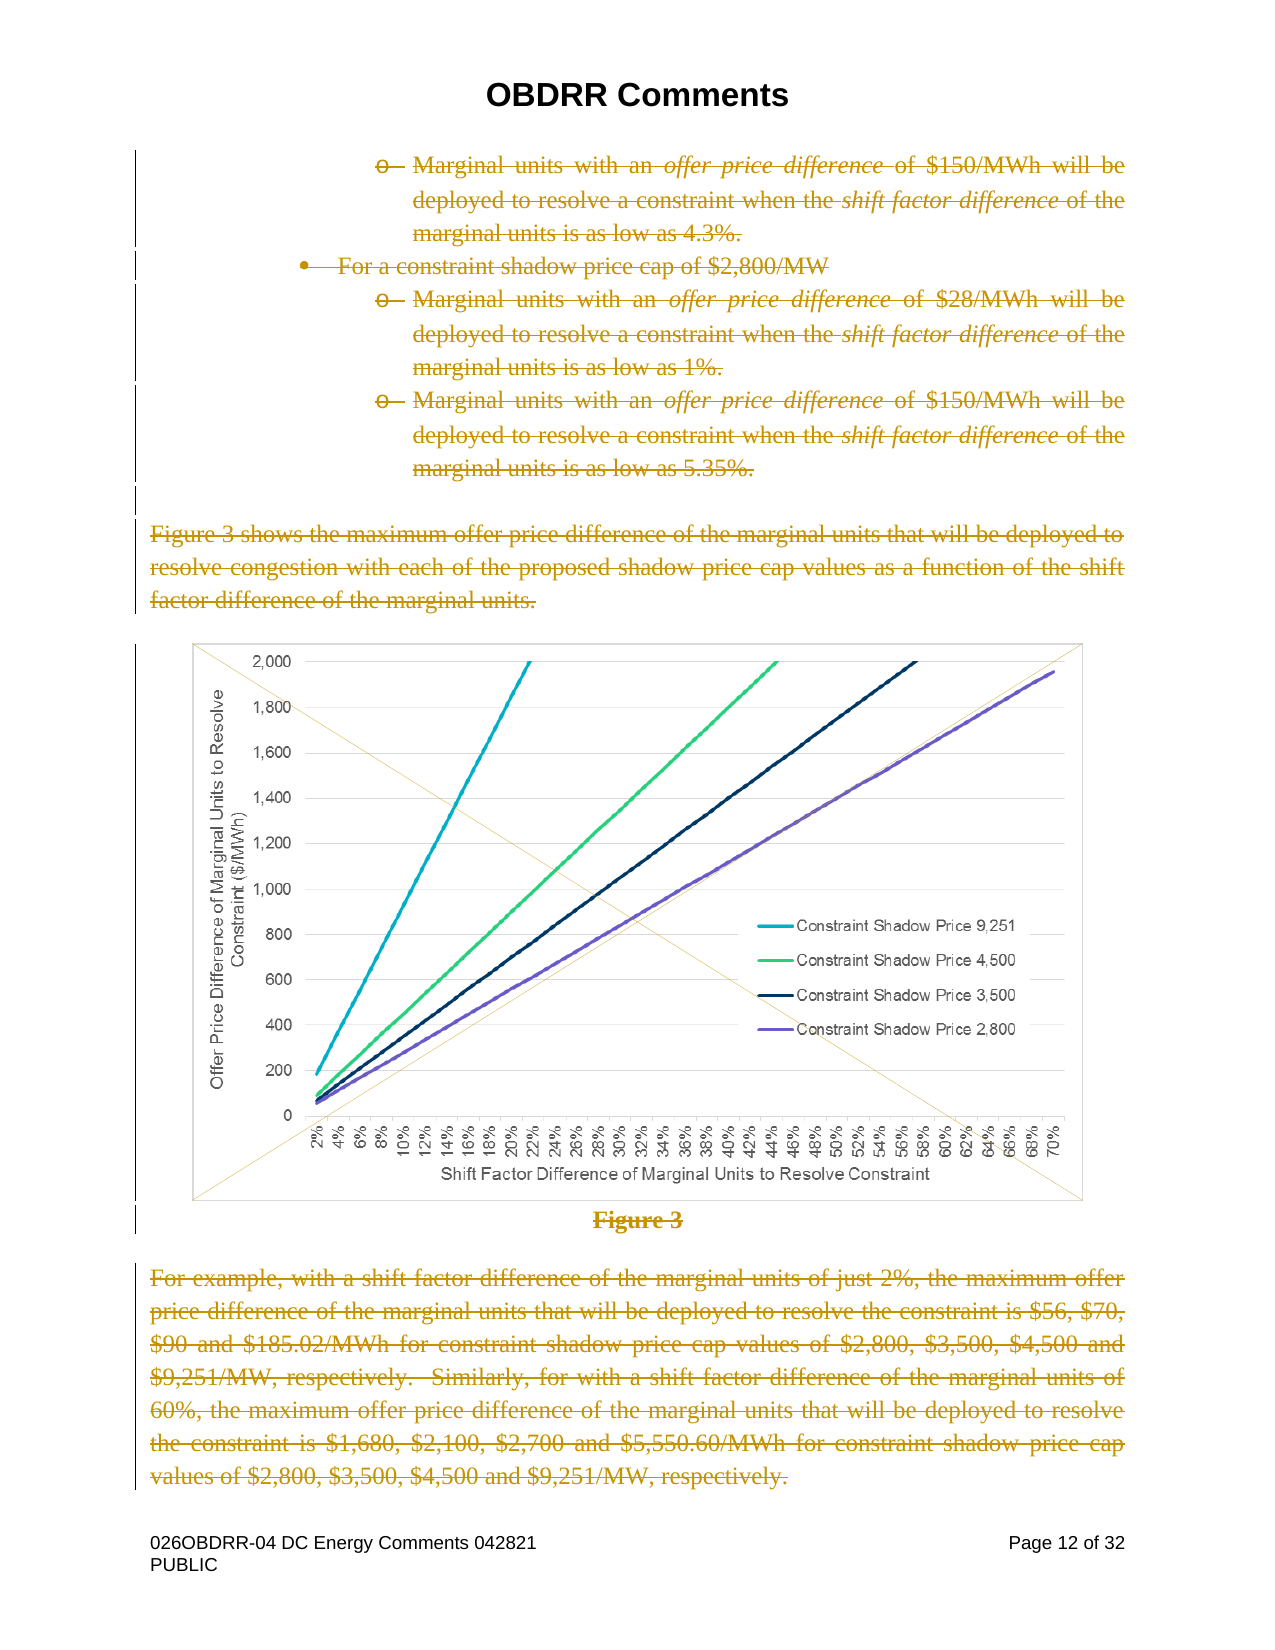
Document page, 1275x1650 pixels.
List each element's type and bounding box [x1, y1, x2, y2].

picture [192, 645, 635, 1199]
picture [193, 923, 1081, 1201]
picture [640, 645, 1083, 1199]
picture [194, 643, 1081, 921]
